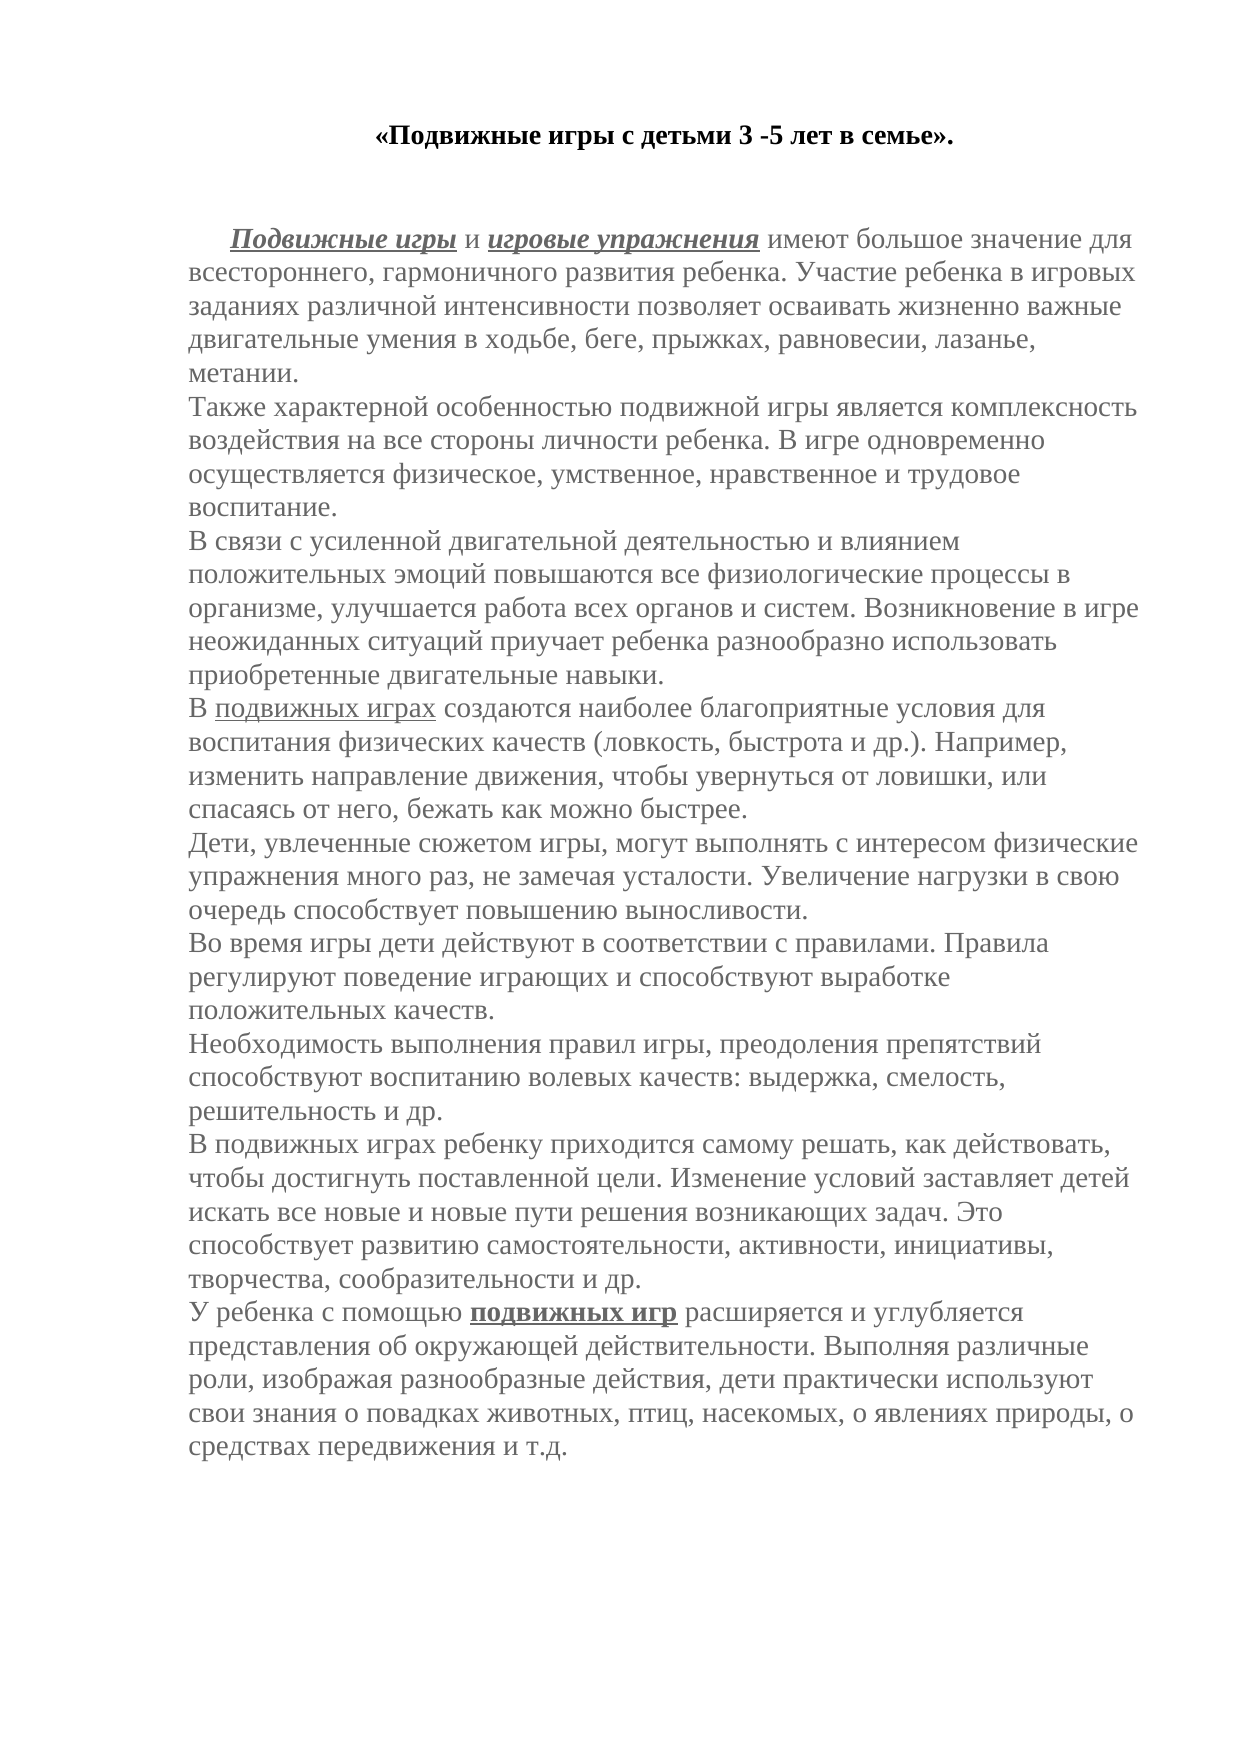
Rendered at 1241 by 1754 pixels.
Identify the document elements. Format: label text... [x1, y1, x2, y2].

text Подвижные игры и игровые упражнения имеют большое значение для всестороннего, гармоничного развития ребенка. Участие ребенка в игровых заданиях различной интенсивности позволяет осваивать жизненно важные двигательные умения в ходьбе, беге, прыжках, равновесии, лазанье, метании. Также характерной особенностью подвижной игры является комплексность воздействия на все стороны личности ребенка. В игре одновременно осуществляется физическое, умственное, нравственное и трудовое воспитание. В связи с усиленной двигательной деятельностью и влиянием положительных эмоций повышаются все физиологические процессы в организме, улучшается работа всех органов и систем. Возникновение в игре неожиданных ситуаций приучает ребенка разнообразно использовать приобретенные двигательные навыки. В подвижных играх создаются наиболее благоприятные условия для воспитания физических качеств (ловкость, быстрота и др.). Например, изменить направление движения, чтобы увернуться от ловишки, или спасаясь от него, бежать как можно быстрее. Дети, увлеченные сюжетом игры, могут выполнять с интересом физические упражнения много раз, не замечая усталости. Увеличение нагрузки в свою очередь способствует повышению выносливости. Во время игры дети действуют в соответствии с правилами. Правила регулируют поведение играющих и способствуют выработке положительных качеств. Необходимость выполнения правил игры, преодоления препятствий способствуют воспитанию волевых качеств: выдержка, смелость, решительность и др. В подвижных играх ребенку приходится самому решать, как действовать, чтобы достигнуть поставленной цели. Изменение условий заставляет детей искать все новые и новые пути решения возникающих задач. Это способствует развитию самостоятельности, активности, инициативы, творчества, сообразительности и др. У ребенка с помощью подвижных игр расширяется и углубляется представления об окружающей действительности. Выполняя различные роли, изображая разнообразные действия, дети практически используют свои знания о повадках животных, птиц, насекомых, о явлениях природы, о средствах передвижения и т.д. [188, 221, 1141, 1462]
text «Подвижные игры с детьми 3 -5 лет в семье». [177, 118, 1152, 151]
